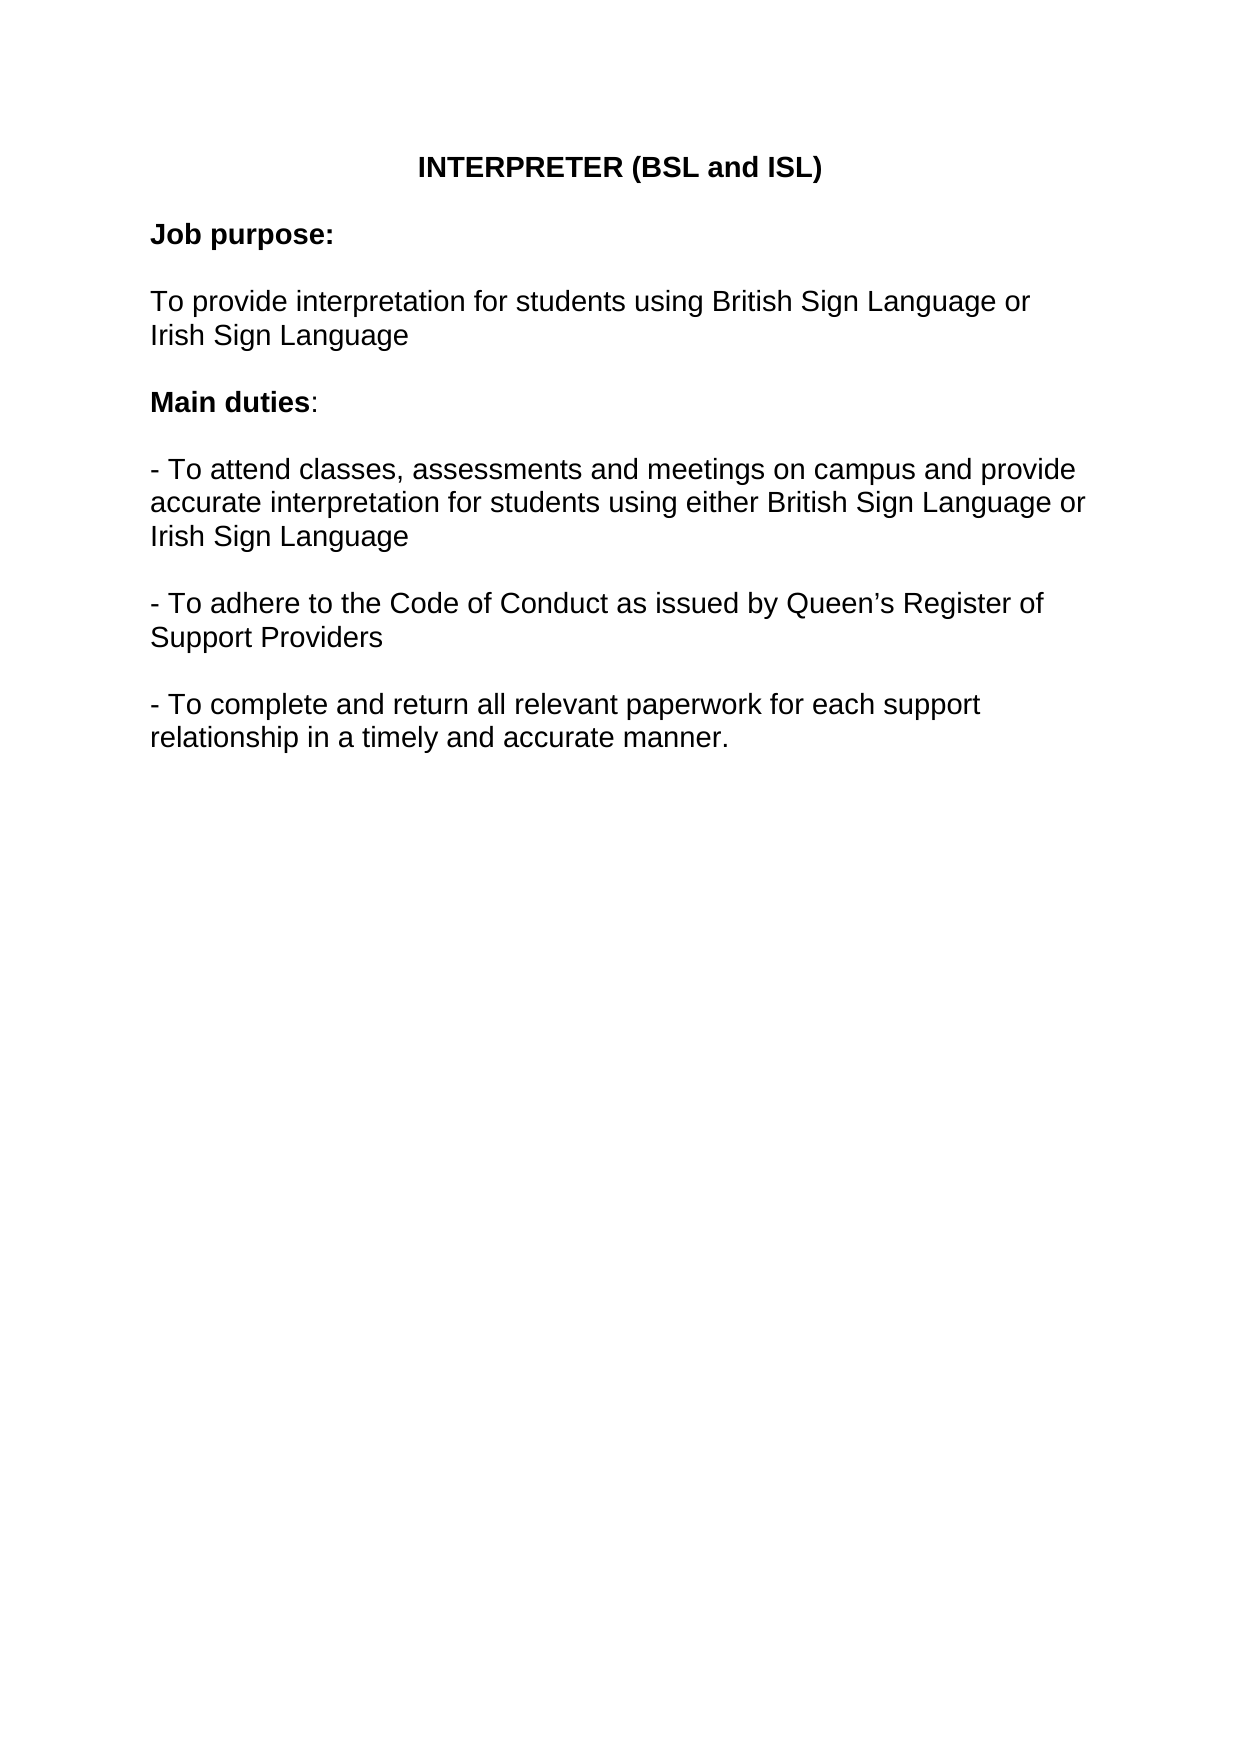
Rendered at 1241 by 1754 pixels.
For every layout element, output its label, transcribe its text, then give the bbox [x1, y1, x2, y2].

title To provide interpretation for students using British Sign Language or Irish Sign Language [150, 284, 1090, 351]
title Job purpose: [150, 217, 1090, 251]
title - To adhere to the Code of Conduct as issued by Queen’s Register of Support Providers [150, 586, 1090, 653]
title Main duties: [150, 385, 1090, 418]
title - To complete and return all relevant paperwork for each support relationship in a timely and accurate manner. [150, 687, 1090, 754]
title INTERPRETER (BSL and ISL) [150, 150, 1090, 183]
title - To attend classes, assessments and meetings on campus and provide accurate interpretation for students using either British Sign Language or Irish Sign Language [150, 452, 1090, 552]
